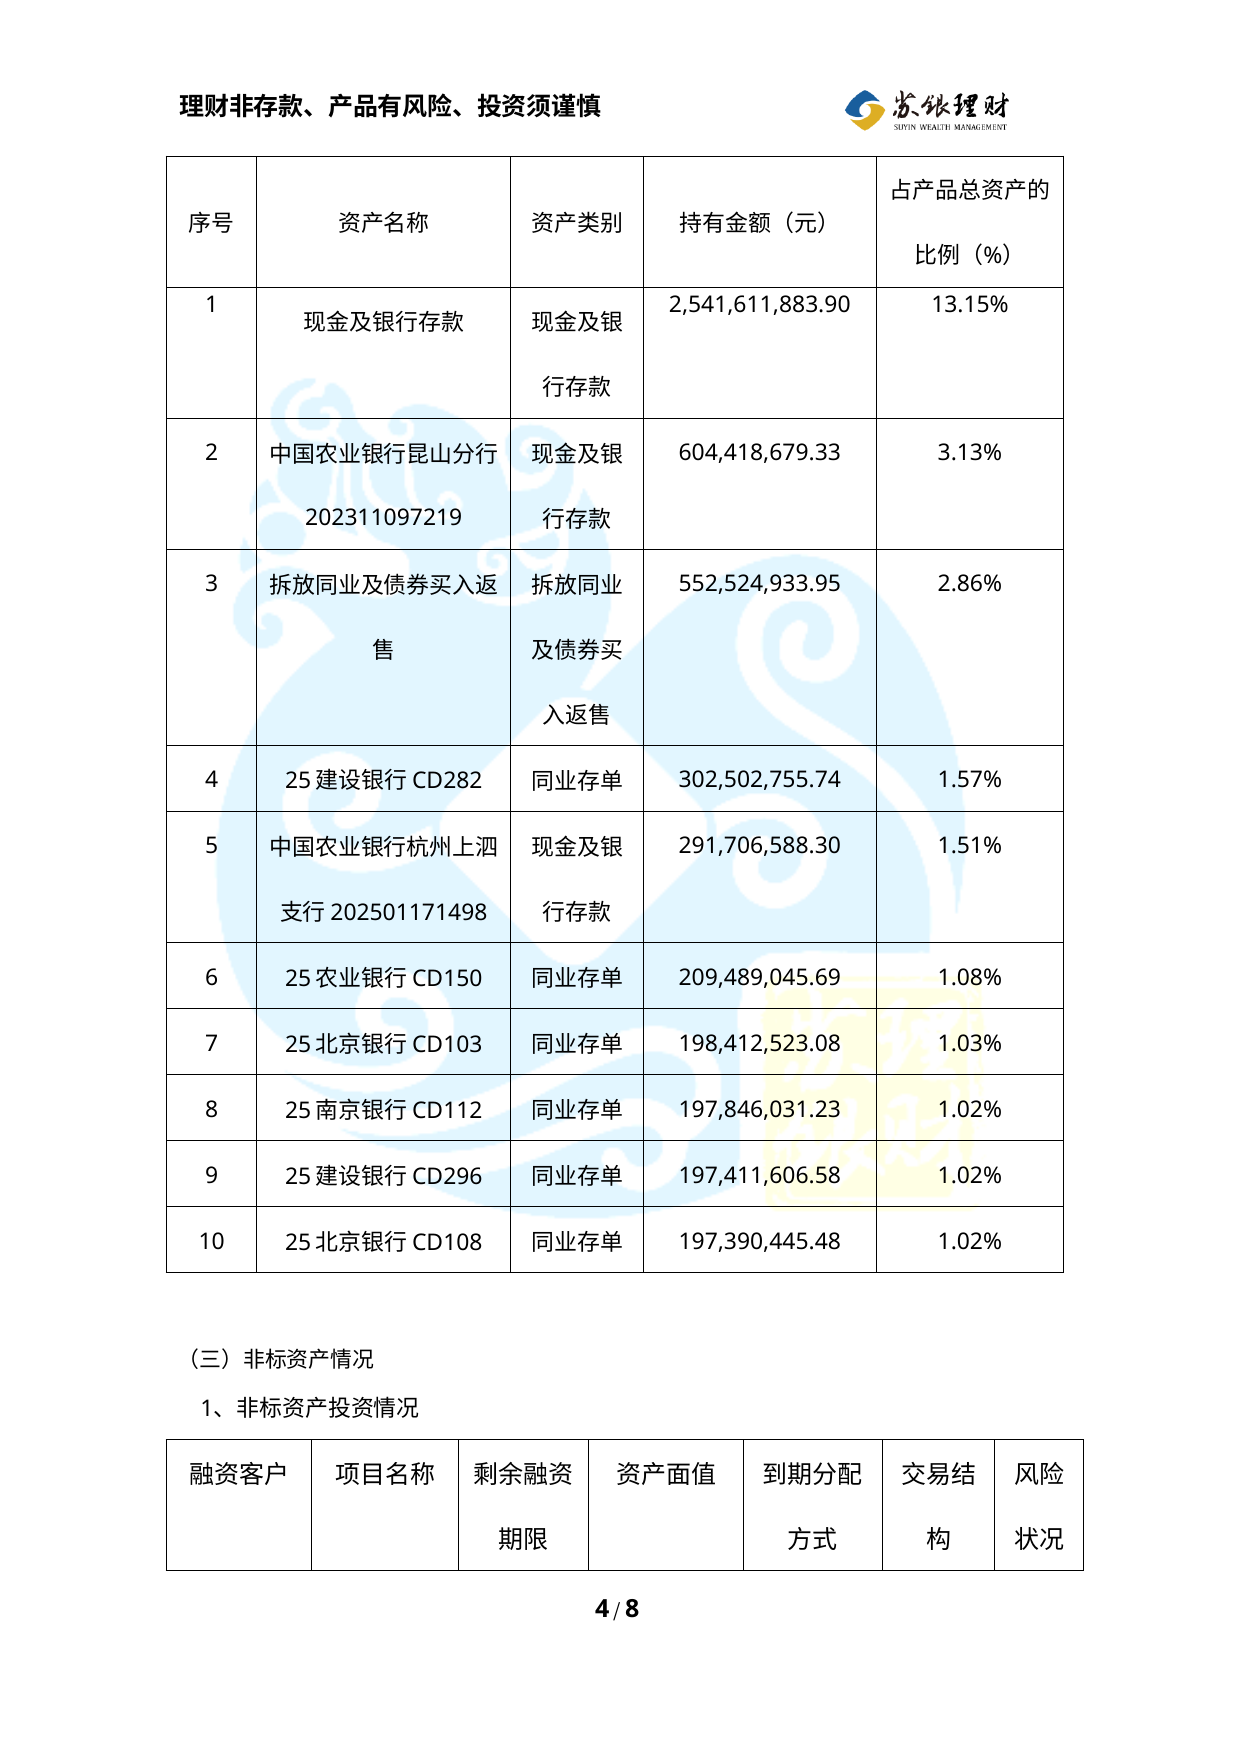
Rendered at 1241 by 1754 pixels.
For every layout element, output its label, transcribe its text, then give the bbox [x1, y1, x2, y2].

table_cell 9 [167, 1141, 256, 1206]
table_cell 1.02% [877, 1141, 1063, 1206]
table_cell 现金及银行存款 [257, 288, 510, 418]
table_cell 198,412,523.08 [644, 1009, 876, 1074]
table_cell 5 [167, 812, 256, 942]
table_cell 25建设银行CD282 [257, 746, 510, 811]
picture [820, 72, 1039, 143]
table_cell 209,489,045.69 [644, 943, 876, 1008]
table_cell 拆放同业及债券买入返售 [511, 550, 643, 745]
table_cell 同业存单 [511, 943, 643, 1008]
table_cell 13.15% [877, 288, 1063, 418]
table_cell 3 [167, 550, 256, 745]
table_cell 1.08% [877, 943, 1063, 1008]
table_cell 1.02% [877, 1207, 1063, 1272]
table_cell 中国农业银行杭州上泗支行202501171498 [257, 812, 510, 942]
table_cell 2.86% [877, 550, 1063, 745]
table_cell 291,706,588.30 [644, 812, 876, 942]
table_header 剩余融资期限（天） [459, 1440, 588, 1570]
table_header 交易结构 [883, 1440, 994, 1570]
table_cell 4 [167, 746, 256, 811]
table_cell 中国农业银行昆山分行202311097219 [257, 419, 510, 549]
table_cell 197,846,031.23 [644, 1075, 876, 1140]
table_header 占产品总资产的比例（%） [877, 157, 1063, 287]
table_cell 2 [167, 419, 256, 549]
table_cell 1.02% [877, 1075, 1063, 1140]
table_cell 197,390,445.48 [644, 1207, 876, 1272]
table_header 资产名称 [257, 157, 510, 287]
table_cell 3.13% [877, 419, 1063, 549]
table_cell 拆放同业及债券买入返售 [257, 550, 510, 745]
subtitle 非标资产情况 [177, 1342, 1053, 1374]
table_cell 604,418,679.33 [644, 419, 876, 549]
table_cell 25建设银行CD296 [257, 1141, 510, 1206]
table_cell 6 [167, 943, 256, 1008]
table_cell 1 [167, 288, 256, 418]
table_header 项目名称 [312, 1440, 458, 1570]
table_header 序号 [167, 157, 256, 287]
table_cell 25北京银行CD108 [257, 1207, 510, 1272]
table_cell 1.51% [877, 812, 1063, 942]
table_cell 现金及银行存款 [511, 419, 643, 549]
table_cell 552,524,933.95 [644, 550, 876, 745]
table_cell 同业存单 [511, 1141, 643, 1206]
table_cell 2,541,611,883.90 [644, 288, 876, 418]
text 1、非标资产投资情况 [177, 1374, 1053, 1439]
table_header 持有金额（元） [644, 157, 876, 287]
table_cell 25南京银行CD112 [257, 1075, 510, 1140]
table_cell 10 [167, 1207, 256, 1272]
table_cell 25农业银行CD150 [257, 943, 510, 1008]
table_cell 25北京银行CD103 [257, 1009, 510, 1074]
table_cell 现金及银行存款 [511, 812, 643, 942]
table_cell 同业存单 [511, 746, 643, 811]
table_header 风险状况 [995, 1440, 1083, 1570]
table_cell 现金及银行存款 [511, 288, 643, 418]
table_cell 7 [167, 1009, 256, 1074]
table_cell 1.57% [877, 746, 1063, 811]
table_header 资产面值 [589, 1440, 743, 1570]
table_header 到期分配方式 [744, 1440, 882, 1570]
table_cell 同业存单 [511, 1009, 643, 1074]
table_cell 8 [167, 1075, 256, 1140]
table_header 资产类别 [511, 157, 643, 287]
table_cell 同业存单 [511, 1075, 643, 1140]
table_header 融资客户 [167, 1440, 311, 1570]
table_cell 1.03% [877, 1009, 1063, 1074]
table_cell 302,502,755.74 [644, 746, 876, 811]
table_cell 197,411,606.58 [644, 1141, 876, 1206]
table_cell 同业存单 [511, 1207, 643, 1272]
